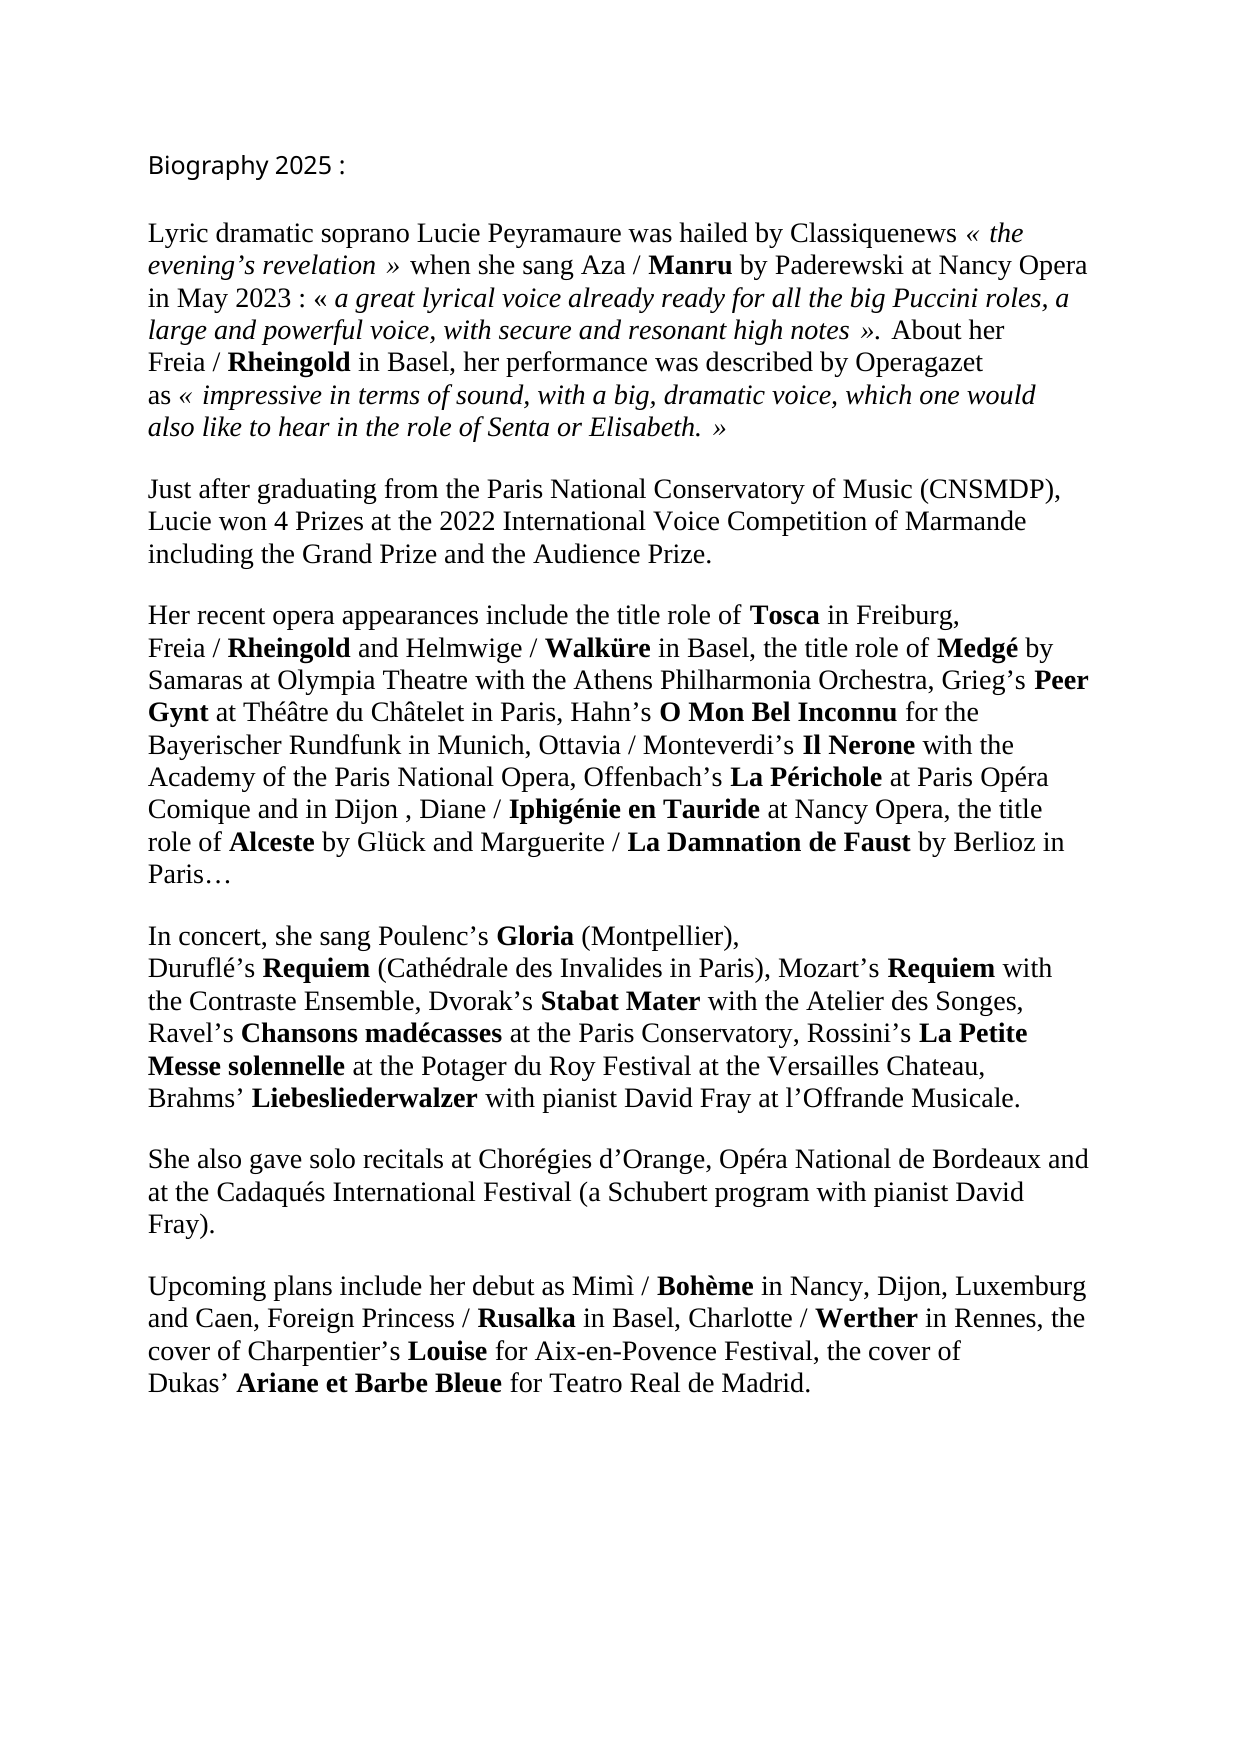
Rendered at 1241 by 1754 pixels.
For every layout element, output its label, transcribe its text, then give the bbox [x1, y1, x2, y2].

text Biography 2025 : [148, 148, 1093, 182]
text Just after graduating from the Paris National Conservatory of Music (CNSMDP), Lucie won 4 Prizes at the 2022 International Voice Competition of Marmande including the Grand Prize and the Audience Prize. [148, 472, 1093, 569]
text Lyric dramatic soprano Lucie Peyramaure was hailed by Classiquenews « the evening’s revelation » when she sang Aza / Manru by Paderewski at Nancy Opera in May 2023 : « a great lyrical voice already ready for all the big Puccini roles, a large and powerful voice, with secure and resonant high notes ». About her Freia / Rheingold in Basel, her performance was described by Operagazet as « impressive in terms of sound, with a big, dramatic voice, which one would also like to hear in the role of Senta or Elisabeth. » [148, 216, 1093, 443]
text Her recent opera appearances include the title role of Tosca in Freiburg, Freia / Rheingold and Helmwige / Walküre in Basel, the title role of Medgé by Samaras at Olympia Theatre with the Athens Philharmonia Orchestra, Grieg’s Peer Gynt at Théâtre du Châtelet in Paris, Hahn’s O Mon Bel Inconnu for the Bayerischer Rundfunk in Munich, Ottavia / Monteverdi’s Il Nerone with the Academy of the Paris National Opera, Offenbach’s La Périchole at Paris Opéra Comique and in Dijon , Diane / Iphigénie en Tauride at Nancy Opera, the title role of Alceste by Glück and Marguerite / La Damnation de Faust by Berlioz in Paris… [148, 598, 1093, 890]
text She also gave solo recitals at Chorégies d’Orange, Opéra National de Bordeaux and at the Cadaqués International Festival (a Schubert program with pianist David Fray). [148, 1142, 1093, 1240]
text Upcoming plans include her debut as Mimì / Bohème in Nancy, Dijon, Luxemburg and Caen, Foreign Princess / Rusalka in Basel, Charlotte / Werther in Rennes, the cover of Charpentier’s Louise for Aix-en-Povence Festival, the cover of Dukas’ Ariane et Barbe Bleue for Teatro Real de Madrid. [148, 1269, 1093, 1398]
text In concert, she sang Poulenc’s Gloria (Montpellier), Duruflé’s Requiem (Cathédrale des Invalides in Paris), Mozart’s Requiem with the Contraste Ensemble, Dvorak’s Stabat Mater with the Atelier des Songes, Ravel’s Chansons madécasses at the Paris Conservatory, Rossini’s La Petite Messe solennelle at the Potager du Roy Festival at the Versailles Chateau, Brahms’ Liebesliederwalzer with pianist David Fray at l’Offrande Musicale. [148, 919, 1093, 1113]
